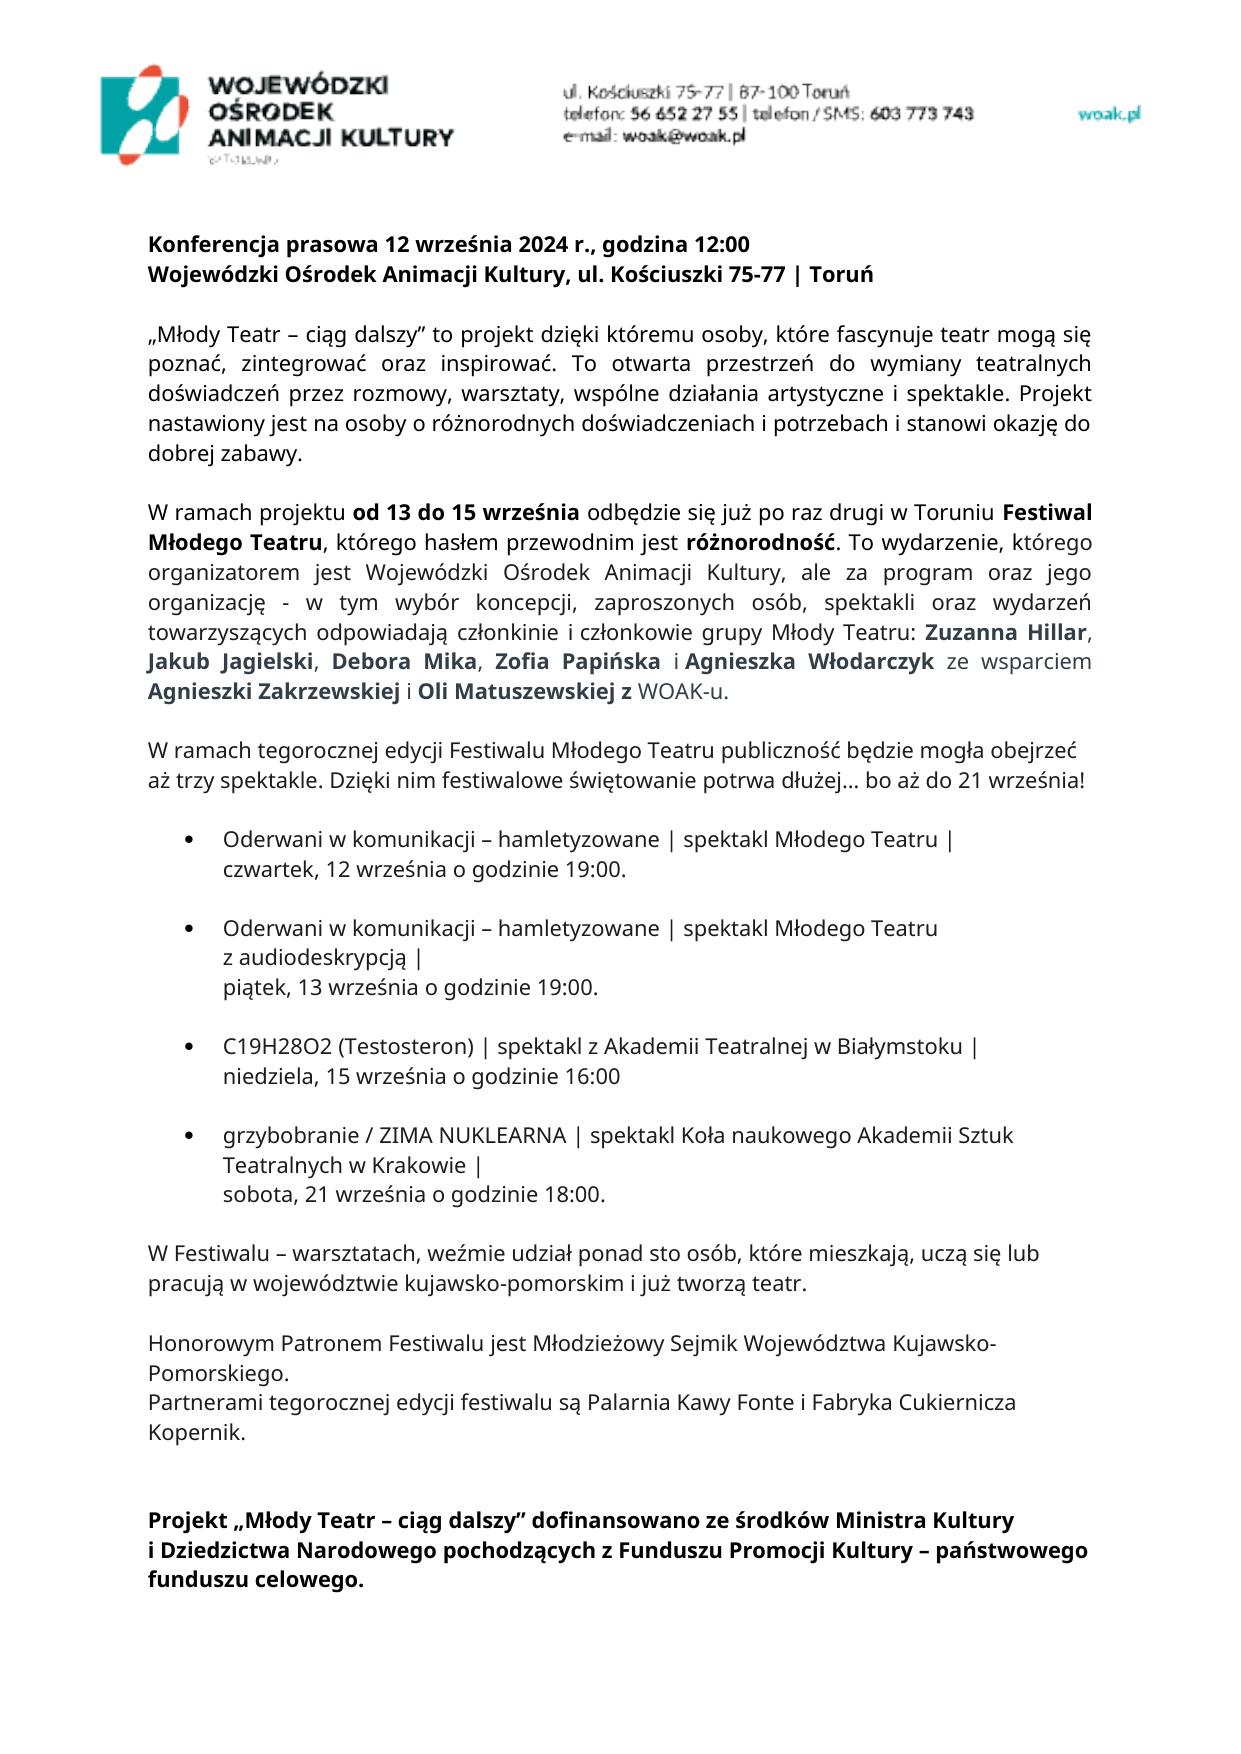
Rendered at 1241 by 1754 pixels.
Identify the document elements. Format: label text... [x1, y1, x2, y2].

text Projekt „Młody Teatr – ciąg dalszy” dofinansowano ze środków Ministra Kultury i Dziedzictwa Narodowego pochodzących z Funduszu Promocji Kultury – państwowego funduszu celowego. [148, 1505, 1093, 1594]
text Konferencja prasowa 12 września 2024 r., godzina 12:00 [148, 229, 1093, 259]
list Oderwani w komunikacji – hamletyzowane | spektakl Młodego Teatru z audiodeskrypcją | piątek, 13 września o godzinie 19:00. [185, 912, 1093, 1002]
list C19H28O2 (Testosteron) | spektakl z Akademii Teatralnej w Białymstoku | niedziela, 15 września o godzinie 16:00 [185, 1031, 1093, 1091]
list grzybobranie / ZIMA NUKLEARNA | spektakl Koła naukowego Akademii Sztuk Teatralnych w Krakowie | sobota, 21 września o godzinie 18:00. [185, 1120, 1093, 1209]
text Honorowym Patronem Festiwalu jest Młodzieżowy Sejmik Województwa Kujawsko-Pomorskiego. [148, 1328, 1093, 1387]
text „Młody Teatr – ciąg dalszy” to projekt dzięki któremu osoby, które fascynuje teatr mogą się poznać, zintegrować oraz inspirować. To otwarta przestrzeń do wymiany teatralnych doświadczeń przez rozmowy, warsztaty, wspólne działania artystyczne i spektakle. Projekt nastawiony jest na osoby o różnorodnych doświadczeniach i potrzebach i stanowi okazję do dobrej zabawy. [148, 318, 1093, 467]
text Partnerami tegorocznej edycji festiwalu są Palarnia Kawy Fonte i Fabryka Cukiernicza Kopernik. [148, 1387, 1093, 1447]
text W ramach projektu od 13 do 15 września odbędzie się już po raz drugi w Toruniu Festiwal Młodego Teatru, którego hasłem przewodnim jest różnorodność. To wydarzenie, którego organizatorem jest Wojewódzki Ośrodek Animacji Kultury, ale za program oraz jego organizację - w tym wybór koncepcji, zaproszonych osób, spektakli oraz wydarzeń towarzyszących odpowiadają członkinie i członkowie grupy Młody Teatru: Zuzanna Hillar, Jakub Jagielski, Debora Mika, Zofia Papińska i Agnieszka Włodarczyk ze wsparciem Agnieszki Zakrzewskiej i Oli Matuszewskiej z WOAK-u. [148, 497, 1093, 676]
text W ramach tegorocznej edycji Festiwalu Młodego Teatru publiczność będzie mogła obejrzeć aż trzy spektakle. Dzięki nim festiwalowe świętowanie potrwa dłużej… bo aż do 21 września! [148, 735, 1093, 794]
text Wojewódzki Ośrodek Animacji Kultury, ul. Kościuszki 75-77 | Toruń [148, 259, 1093, 289]
list Oderwani w komunikacji – hamletyzowane | spektakl Młodego Teatru | czwartek, 12 września o godzinie 19:00. [185, 824, 1093, 883]
text W Festiwalu – warsztatach, weźmie udział ponad sto osób, które mieszkają, uczą się lub pracują w województwie kujawsko-pomorskim i już tworzą teatr. [148, 1238, 1093, 1298]
picture [93, 59, 1147, 170]
